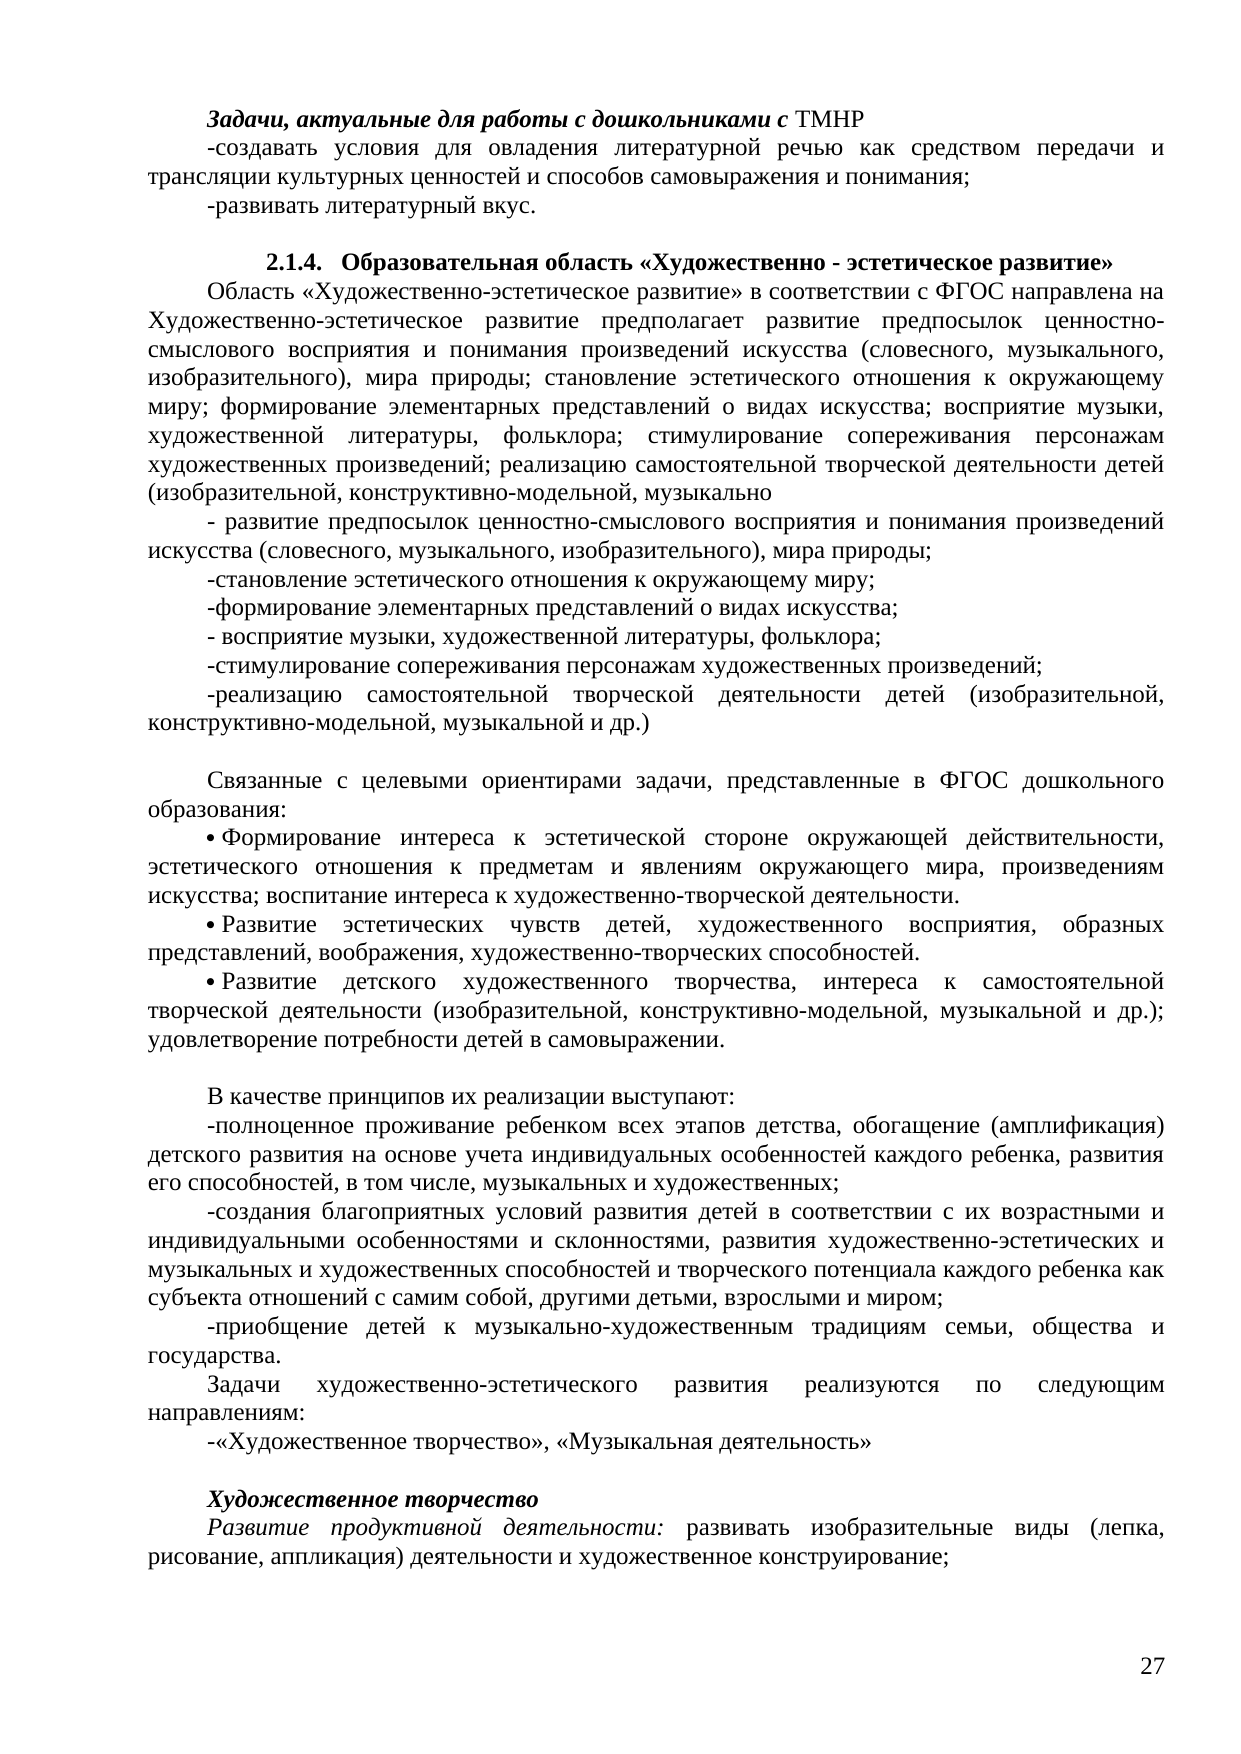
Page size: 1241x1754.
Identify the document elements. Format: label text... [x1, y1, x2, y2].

text -реализацию самостоятельной творческой деятельности детей (изобразительной, конструктивно-модельной, музыкальной и др.) [148, 679, 1165, 736]
text -формирование элементарных представлений о видах искусства; [148, 592, 1165, 621]
list Образовательная область «Художественно - эстетическое развитие» [266, 247, 1165, 276]
text -стимулирование сопереживания персонажам художественных произведений; [148, 650, 1165, 679]
text Связанные с целевыми ориентирами задачи, представленные в ФГОС дошкольного образования: [148, 765, 1165, 822]
text - развитие предпосылок ценностно-смыслового восприятия и понимания произведений искусства (словесного, музыкального, изобразительного), мира природы; [148, 506, 1165, 564]
text -полноценное проживание ребенком всех этапов детства, обогащение (амплификация) детского развития на основе учета индивидуальных особенностей каждого ребенка, развития его способностей, в том числе, музыкальных и художественных; [148, 1110, 1165, 1196]
text -создания благоприятных условий развития детей в соответствии с их возрастными и индивидуальными особенностями и склонностями, развития художественно-эстетических и музыкальных и художественных способностей и творческого потенциала каждого ребенка как субъекта отношений с самим собой, другими детьми, взрослыми и миром; [148, 1196, 1165, 1311]
text Область «Художественно-эстетическое развитие» в соответствии с ФГОС направлена на Художественно-эстетическое развитие предполагает развитие предпосылок ценностно-смыслового восприятия и понимания произведений искусства (словесного, музыкального, изобразительного), мира природы; становление эстетического отношения к окружающему миру; формирование элементарных представлений о видах искусства; восприятие музыки, художественной литературы, фольклора; стимулирование сопереживания персонажам художественных произведений; реализацию самостоятельной творческой деятельности детей (изобразительной, конструктивно-модельной, музыкально [148, 276, 1165, 506]
text Задачи, актуальные для работы с дошкольниками с ТМНР [148, 104, 1165, 132]
text -«Художественное творчество», «Музыкальная деятельность» [148, 1426, 1165, 1455]
text - восприятие музыки, художественной литературы, фольклора; [148, 621, 1165, 650]
text Развитие продуктивной деятельности: развивать изобразительные виды (лепка, рисование, аппликация) деятельности и художественное конструирование; [148, 1512, 1165, 1570]
text Задачи художественно-эстетического развития реализуются по следующим направлениям: [148, 1369, 1165, 1426]
text Художественное творчество [148, 1484, 1165, 1512]
text В качестве принципов их реализации выступают: [148, 1081, 1165, 1110]
text -приобщение детей к музыкально-художественным традициям семьи, общества и государства. [148, 1311, 1165, 1369]
text -становление эстетического отношения к окружающему миру; [148, 564, 1165, 592]
list Формирование интереса к эстетической стороне окружающей действительности, эстетического отношения к предметам и явлениям окружающего мира, произведениям искусства; воспитание интереса к художественно-творческой деятельности. [148, 822, 1165, 909]
text -создавать условия для овладения литературной речью как средством передачи и трансляции культурных ценностей и способов самовыражения и понимания; [148, 132, 1165, 190]
text -развивать литературный вкус. [148, 190, 1165, 219]
list Развитие детского художественного творчества, интереса к самостоятельной творческой деятельности (изобразительной, конструктивно-модельной, музыкальной и др.); удовлетворение потребности детей в самовыражении. [148, 966, 1165, 1052]
list Развитие эстетических чувств детей, художественного восприятия, образных представлений, воображения, художественно-творческих способностей. [148, 909, 1165, 966]
